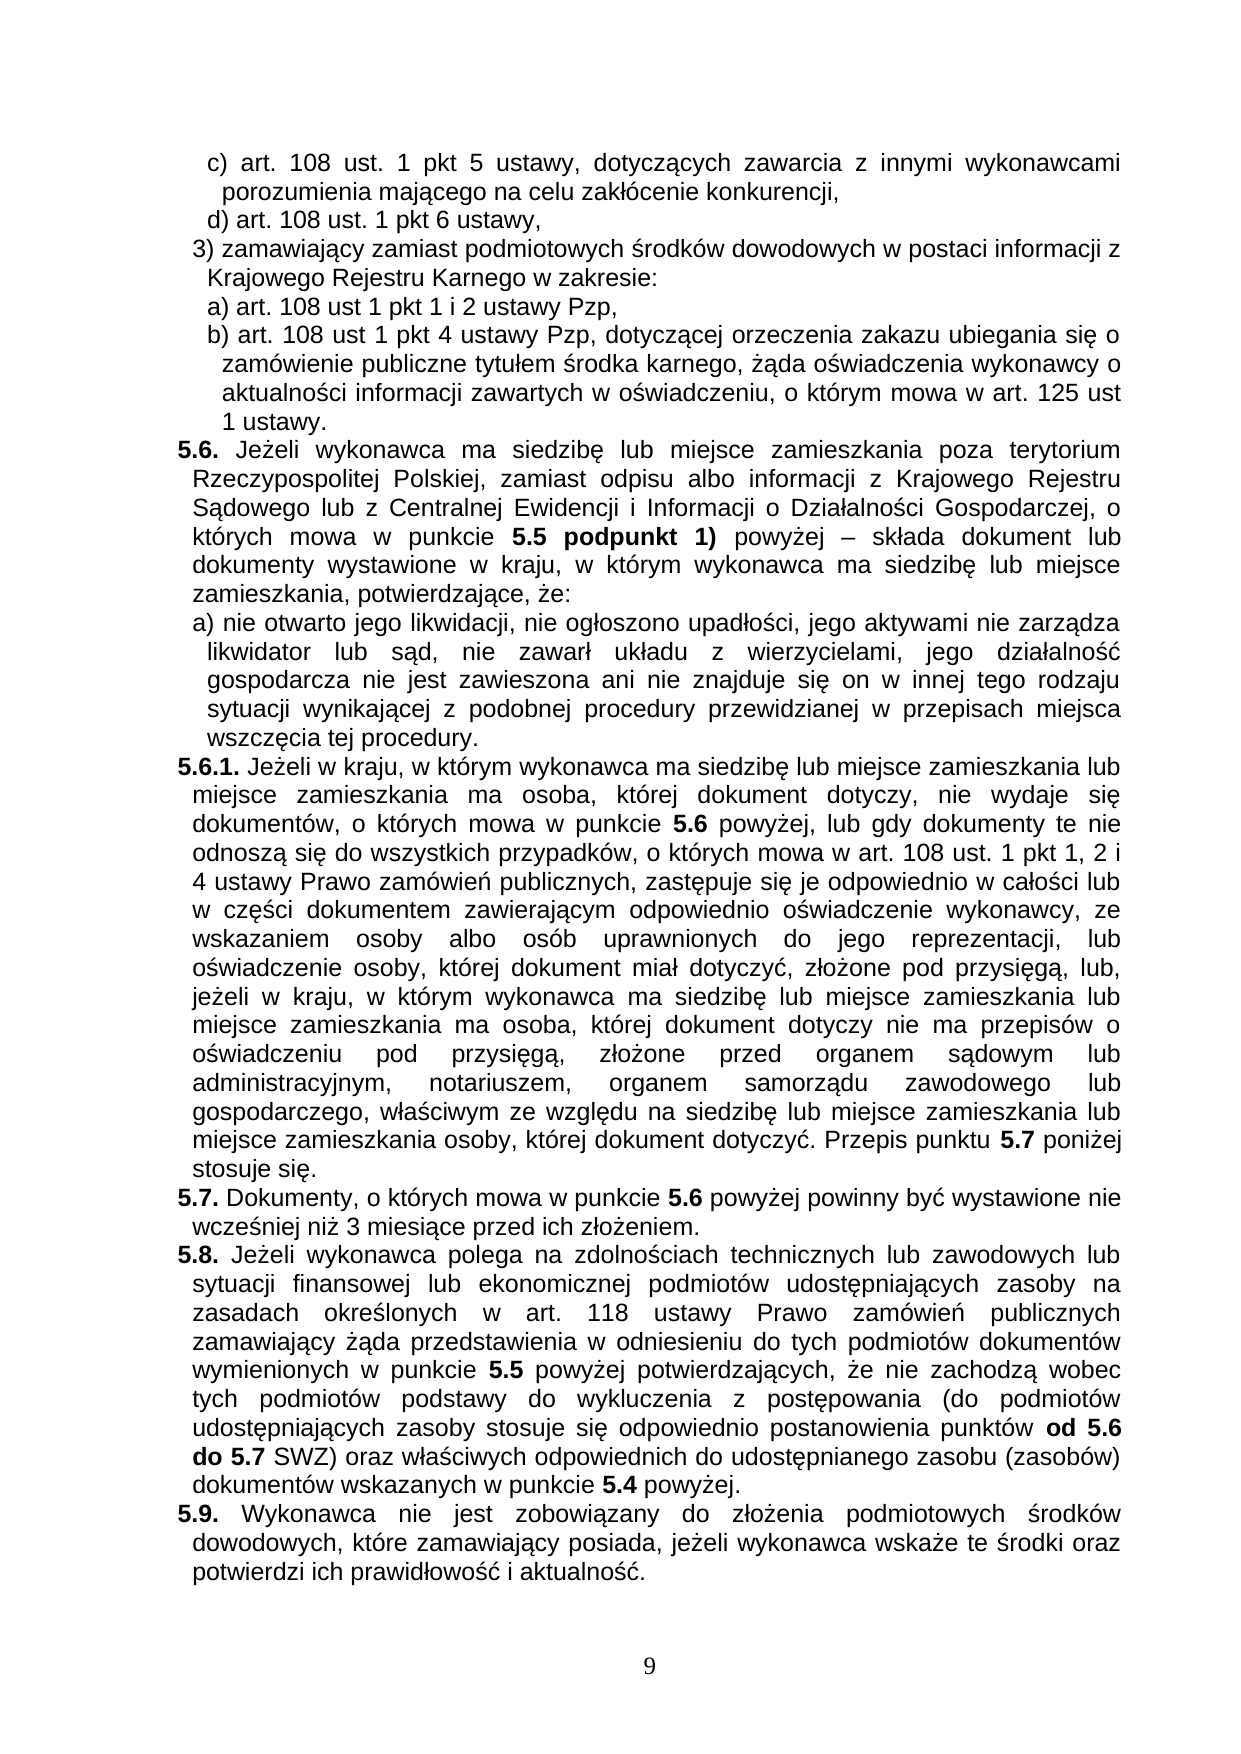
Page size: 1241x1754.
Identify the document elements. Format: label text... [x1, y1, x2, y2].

text 5.9. Wykonawca nie jest zobowiązany do złożenia podmiotowych środków dowodowych, które zamawiający posiada, jeżeli wykonawca wskaże te środki oraz potwierdzi ich prawidłowość i aktualność. [177, 1499, 1122, 1585]
text 5.7. Dokumenty, o których mowa w punkcie 5.6 powyżej powinny być wystawione nie wcześniej niż 3 miesiące przed ich złożeniem. [177, 1183, 1122, 1240]
text 5.8. Jeżeli wykonawca polega na zdolnościach technicznych lub zawodowych lub sytuacji finansowej lub ekonomicznej podmiotów udostępniających zasoby na zasadach określonych w art. 118 ustawy Prawo zamówień publicznych zamawiający żąda przedstawienia w odniesieniu do tych podmiotów dokumentów wymienionych w punkcie 5.5 powyżej potwierdzających, że nie zachodzą wobec tych podmiotów podstawy do wykluczenia z postępowania (do podmiotów udostępniających zasoby stosuje się odpowiednio postanowienia punktów od 5.6 do 5.7 SWZ) oraz właściwych odpowiednich do udostępnianego zasobu (zasobów) dokumentów wskazanych w punkcie 5.4 powyżej. [177, 1240, 1122, 1499]
text 5.6. Jeżeli wykonawca ma siedzibę lub miejsce zamieszkania poza terytorium Rzeczypospolitej Polskiej, zamiast odpisu albo informacji z Krajowego Rejestru Sądowego lub z Centralnej Ewidencji i Informacji o Działalności Gospodarczej, o których mowa w punkcie 5.5 podpunkt 1) powyżej – składa dokument lub dokumenty wystawione w kraju, w którym wykonawca ma siedzibę lub miejsce zamieszkania, potwierdzające, że: [177, 435, 1122, 608]
text d) art. 108 ust. 1 pkt 6 ustawy, [207, 205, 1122, 234]
text a) nie otwarto jego likwidacji, nie ogłoszono upadłości, jego aktywami nie zarządza likwidator lub sąd, nie zawarł układu z wierzycielami, jego działalność gospodarcza nie jest zawieszona ani nie znajduje się on w innej tego rodzaju sytuacji wynikającej z podobnej procedury przewidzianej w przepisach miejsca wszczęcia tej procedury. [192, 608, 1122, 751]
text a) art. 108 ust 1 pkt 1 i 2 ustawy Pzp, [207, 291, 1122, 320]
text b) art. 108 ust 1 pkt 4 ustawy Pzp, dotyczącej orzeczenia zakazu ubiegania się o zamówienie publiczne tytułem środka karnego, żąda oświadczenia wykonawcy o aktualności informacji zawartych w oświadczeniu, o którym mowa w art. 125 ust 1 ustawy. [207, 320, 1122, 435]
text 5.6.1. Jeżeli w kraju, w którym wykonawca ma siedzibę lub miejsce zamieszkania lub miejsce zamieszkania ma osoba, której dokument dotyczy, nie wydaje się dokumentów, o których mowa w punkcie 5.6 powyżej, lub gdy dokumenty te nie odnoszą się do wszystkich przypadków, o których mowa w art. 108 ust. 1 pkt 1, 2 i 4 ustawy Prawo zamówień publicznych, zastępuje się je odpowiednio w całości lub w części dokumentem zawierającym odpowiednio oświadczenie wykonawcy, ze wskazaniem osoby albo osób uprawnionych do jego reprezentacji, lub oświadczenie osoby, której dokument miał dotyczyć, złożone pod przysięgą, lub, jeżeli w kraju, w którym wykonawca ma siedzibę lub miejsce zamieszkania lub miejsce zamieszkania ma osoba, której dokument dotyczy nie ma przepisów o oświadczeniu pod przysięgą, złożone przed organem sądowym lub administracyjnym, notariuszem, organem samorządu zawodowego lub gospodarczego, właściwym ze względu na siedzibę lub miejsce zamieszkania lub miejsce zamieszkania osoby, której dokument dotyczyć. Przepis punktu 5.7 poniżej stosuje się. [177, 751, 1122, 1183]
text 3) zamawiający zamiast podmiotowych środków dowodowych w postaci informacji z Krajowego Rejestru Karnego w zakresie: [192, 234, 1122, 291]
text c) art. 108 ust. 1 pkt 5 ustawy, dotyczących zawarcia z innymi wykonawcami porozumienia mającego na celu zakłócenie konkurencji, [207, 148, 1122, 205]
